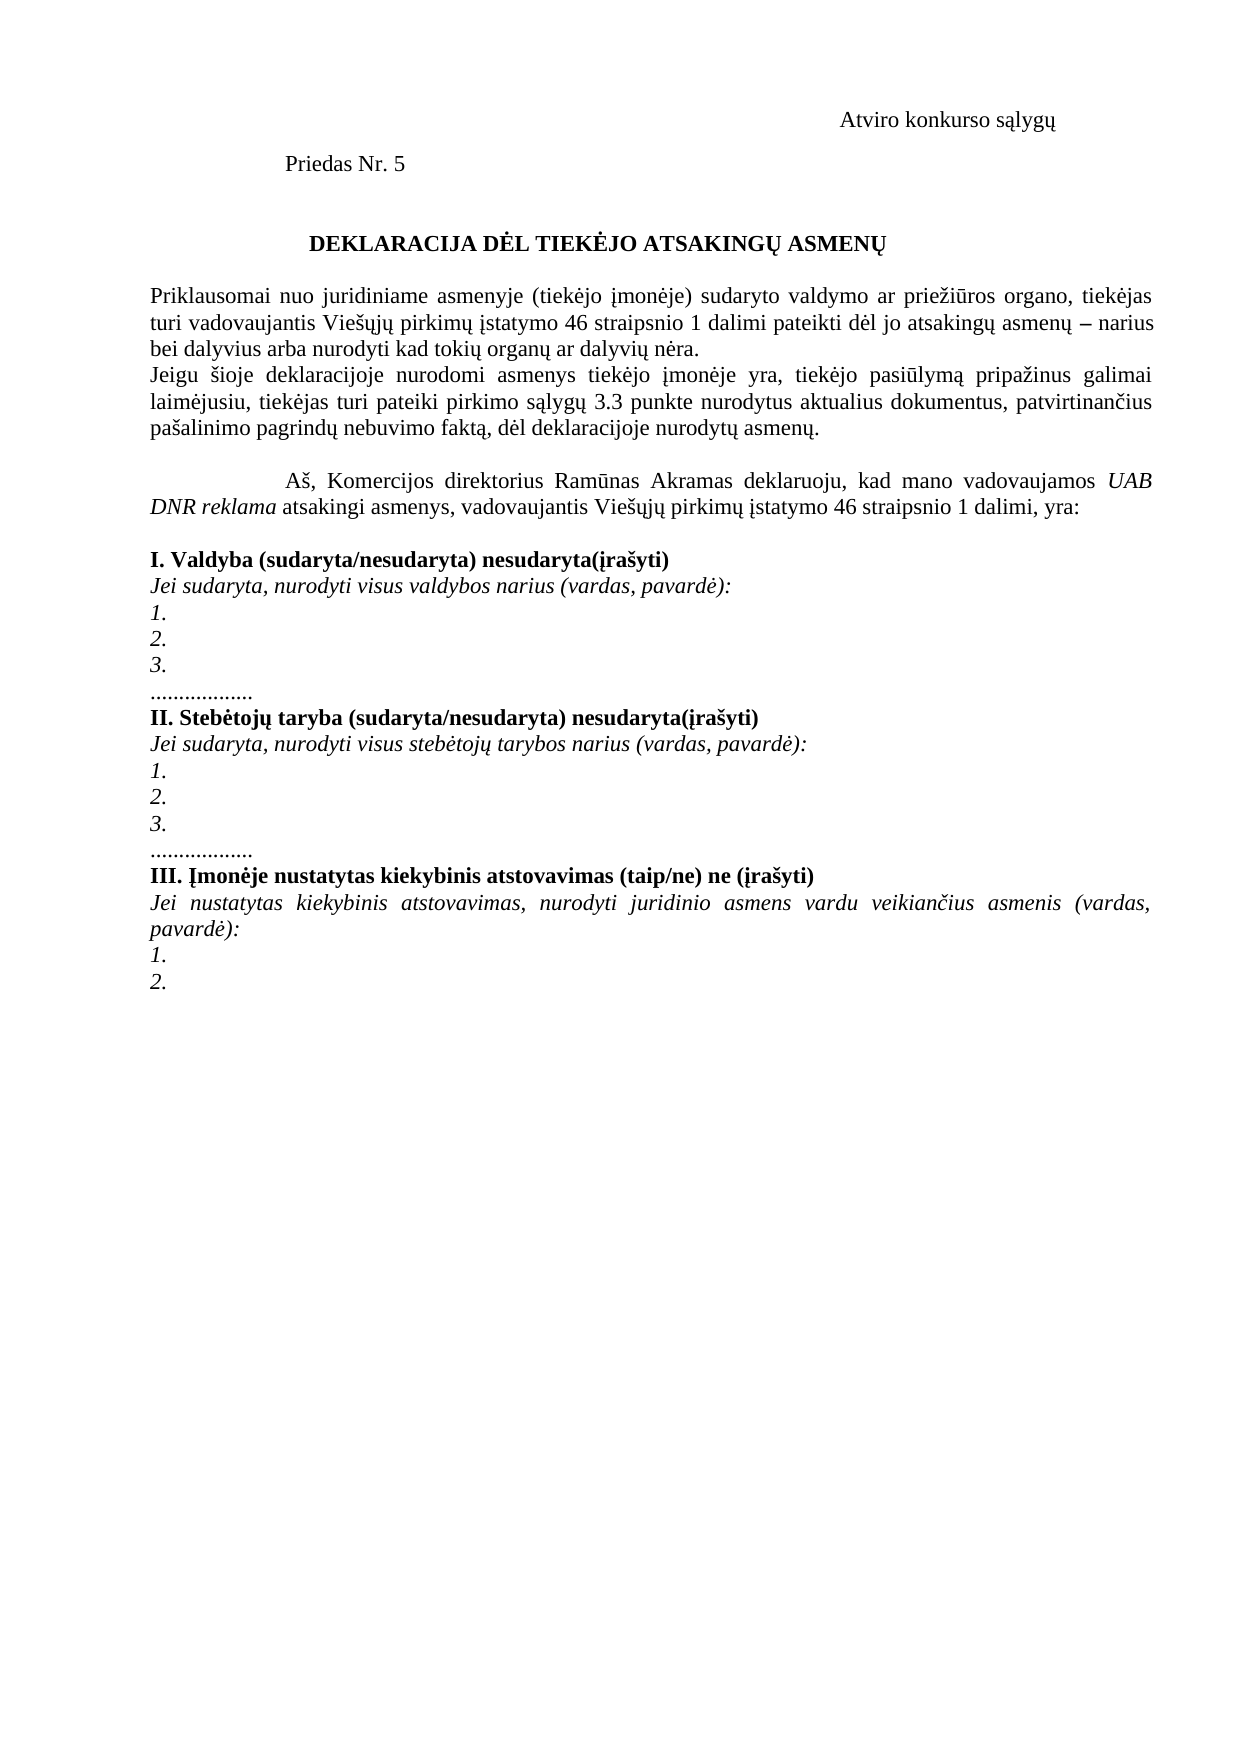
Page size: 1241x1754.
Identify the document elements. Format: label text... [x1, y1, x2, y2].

text II. Stebėtojų taryba (sudaryta/nesudaryta) nesudaryta(įrašyti) [150, 704, 1154, 731]
text I. Valdyba (sudaryta/nesudaryta) nesudaryta(įrašyti) [150, 546, 1154, 572]
text 1. [150, 757, 1154, 783]
text Jei nustatytas kiekybinis atstovavimas, nurodyti juridinio asmens vardu veikiančius asmenis (vardas, pavardė): [150, 889, 1154, 941]
text Jeigu šioje deklaracijoje nurodomi asmenys tiekėjo įmonėje yra, tiekėjo pasiūlymą pripažinus galimai laimėjusiu, tiekėjas turi pateiki pirkimo sąlygų 3.3 punkte nurodytus aktualius dokumentus, patvirtinančius pašalinimo pagrindų nebuvimo faktą, dėl deklaracijoje nurodytų asmenų. [150, 362, 1154, 441]
text Priklausomai nuo juridiniame asmenyje (tiekėjo įmonėje) sudaryto valdymo ar priežiūros organo, tiekėjas turi vadovaujantis Viešųjų pirkimų įstatymo 46 straipsnio 1 dalimi pateikti dėl jo atsakingų asmenų – narius bei dalyvius arba nurodyti kad tokių organų ar dalyvių nėra. [150, 282, 1154, 362]
text DEKLARACIJA DĖL TIEKĖJO ATSAKINGŲ ASMENŲ [106, 230, 1090, 256]
text 2. [150, 968, 1154, 994]
text III. Įmonėje nustatytas kiekybinis atstovavimas (taip/ne) ne (įrašyti) [150, 862, 1154, 889]
text 3. [150, 809, 1154, 836]
text .................. [150, 678, 1154, 704]
text .................. [150, 836, 1154, 862]
text Jei sudaryta, nurodyti visus valdybos narius (vardas, pavardė): [150, 572, 1154, 599]
text 3. [150, 651, 1154, 678]
text 2. [150, 783, 1154, 809]
text 1. [150, 599, 1154, 625]
text Aš, Komercijos direktorius Ramūnas Akramas deklaruoju, kad mano vadovaujamos UAB DNR reklama atsakingi asmenys, vadovaujantis Viešųjų pirkimų įstatymo 46 straipsnio 1 dalimi, yra: [150, 467, 1154, 520]
table_header Atviro konkurso sąlygų [824, 107, 1071, 144]
text Priedas Nr. 5 [150, 150, 1090, 176]
text Jei sudaryta, nurodyti visus stebėtojų tarybos narius (vardas, pavardė): [150, 731, 1154, 757]
text 2. [150, 625, 1154, 651]
text 1. [150, 941, 1154, 968]
